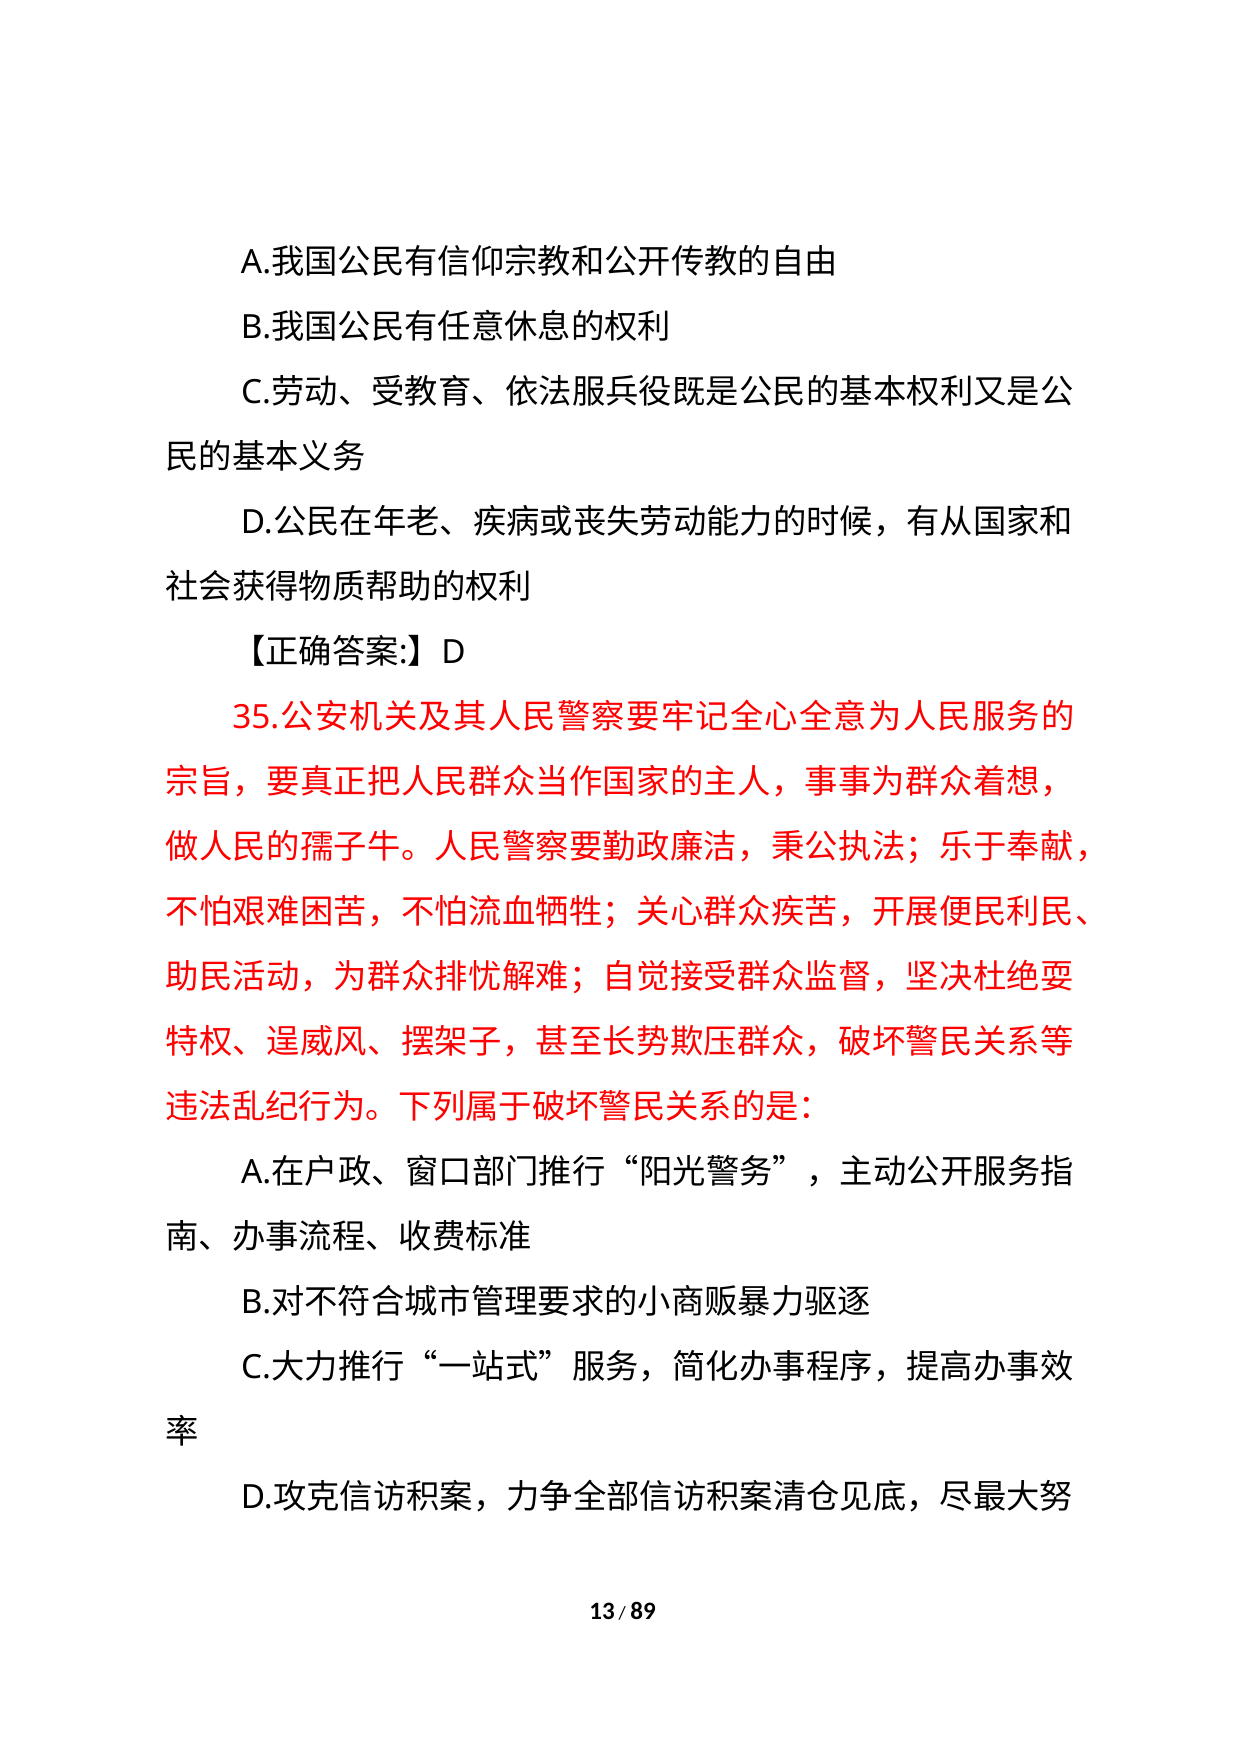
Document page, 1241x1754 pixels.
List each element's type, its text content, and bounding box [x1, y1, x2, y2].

text B.我国公民有任意休息的权利 [165, 292, 1075, 357]
text C.劳动、受教育、依法服兵役既是公民的基本权利又是公民的基本义务 [165, 357, 1075, 487]
text 35.公安机关及其人民警察要牢记全心全意为人民服务的宗旨，要真正把人民群众当作国家的主人，事事为群众着想，做人民的孺子牛。人民警察要勤政廉洁，秉公执法；乐于奉献，不怕艰难困苦，不怕流血牺牲；关心群众疾苦，开展便民利民、助民活动，为群众排忧解难；自觉接受群众监督，坚决杜绝耍特权、逞威风、摆架子，甚至长势欺压群众，破坏警民关系等违法乱纪行为。下列属于破坏警民关系的是： [165, 682, 1075, 1137]
text A.在户政、窗口部门推行“阳光警务”，主动公开服务指南、办事流程、收费标准 [165, 1137, 1075, 1267]
text A.我国公民有信仰宗教和公开传教的自由 [165, 227, 1075, 292]
text C.大力推行“一站式”服务，简化办事程序，提高办事效率 [165, 1332, 1075, 1462]
text D.公民在年老、疾病或丧失劳动能力的时候，有从国家和社会获得物质帮助的权利 [165, 487, 1075, 617]
text B.对不符合城市管理要求的小商贩暴力驱逐 [165, 1267, 1075, 1332]
text 【正确答案:】D [165, 617, 1075, 682]
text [165, 1462, 1075, 1527]
